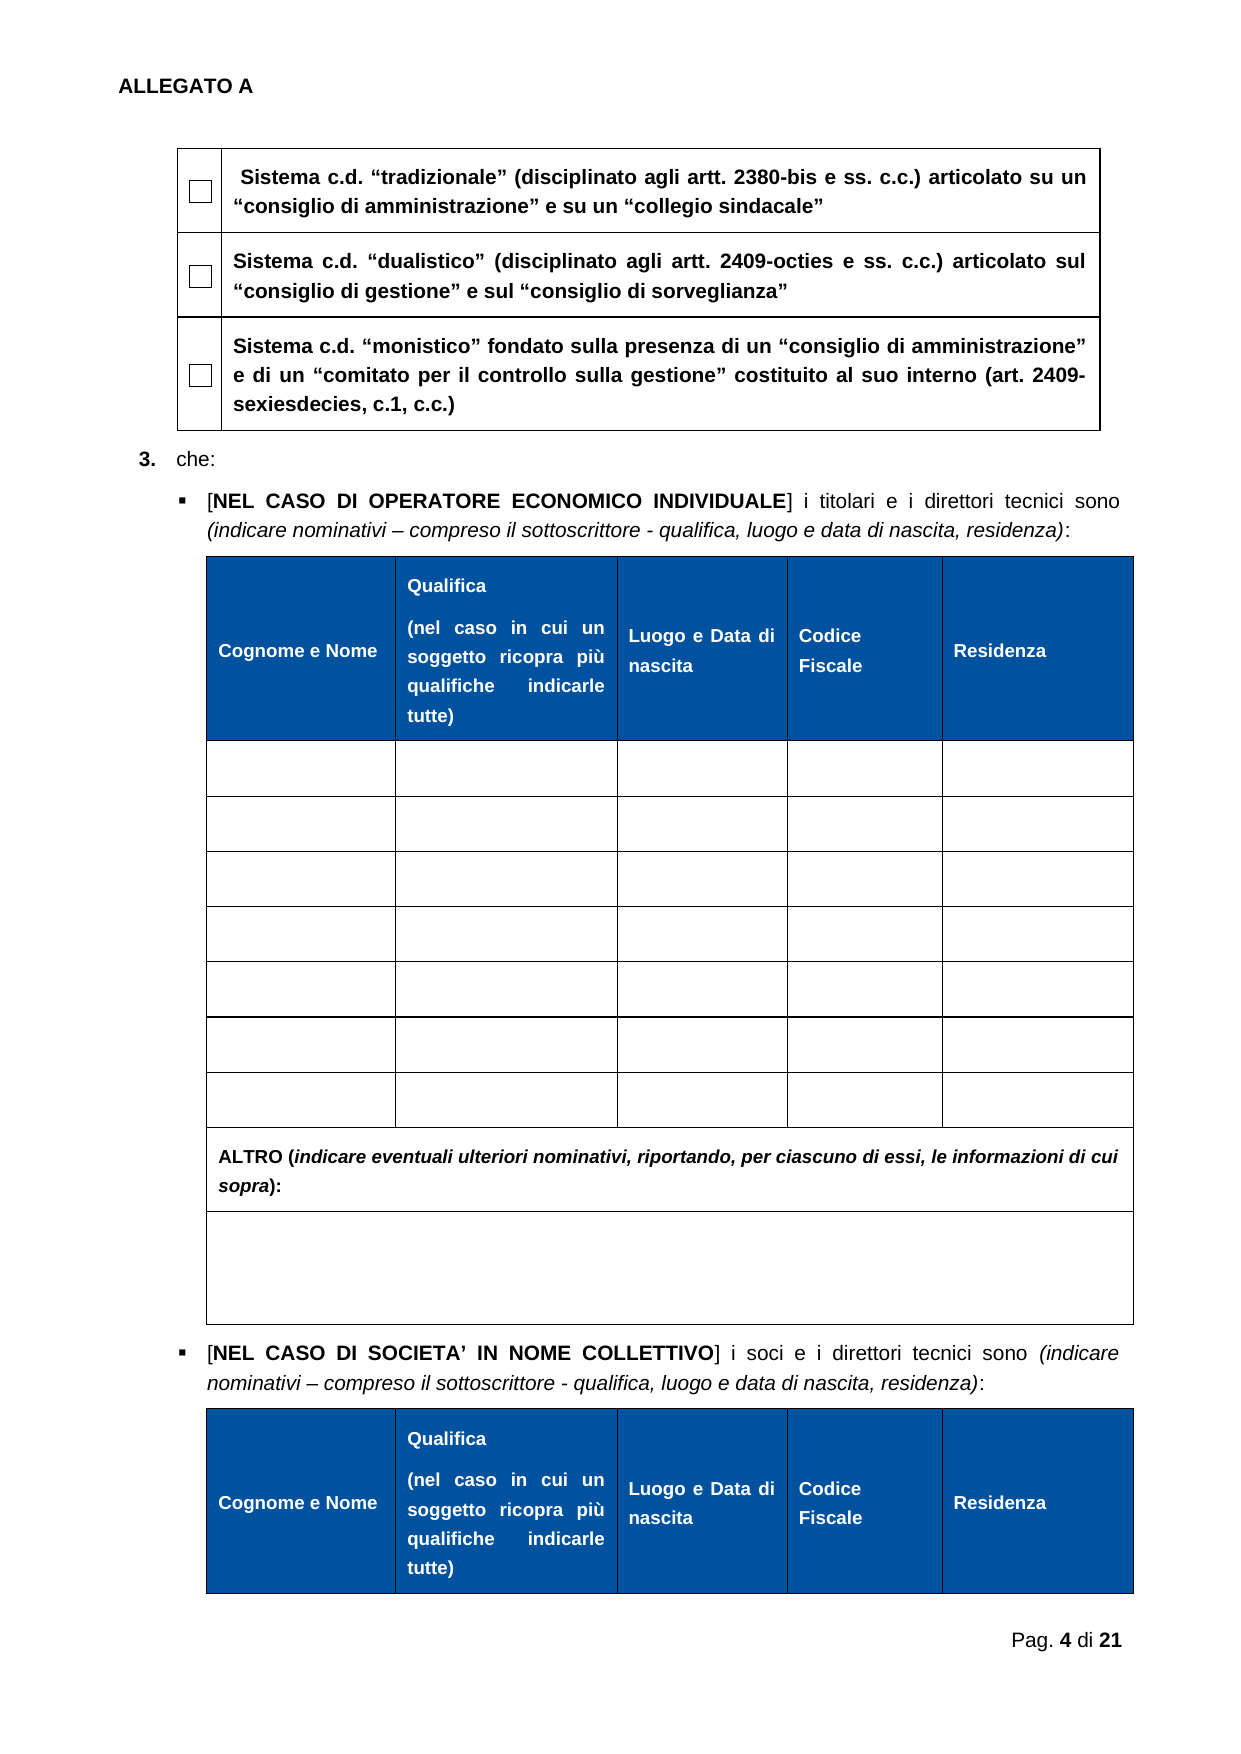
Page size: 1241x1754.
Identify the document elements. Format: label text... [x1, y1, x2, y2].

table_cell [943, 1018, 1133, 1072]
table_header Residenza [943, 1409, 1133, 1593]
table_cell [178, 318, 221, 430]
table_cell [788, 907, 942, 961]
table_header Cognome e Nome [207, 1409, 395, 1593]
table_header Qualifica (nel caso in cui un soggetto ricopra più qualifiche indicarle tutte) [396, 1409, 617, 1593]
table_cell Sistema c.d. “dualistico” (disciplinato agli artt. 2409-octies e ss. c.c.) articolato sul “consiglio di gestione” e sul “consiglio di sorveglianza” [222, 233, 1099, 316]
table_cell [207, 1018, 395, 1072]
table_cell [396, 852, 617, 906]
list [NEL CASO DI OPERATORE ECONOMICO INDIVIDUALE] i titolari e i direttori tecnici sono (indicare nominativi – compreso il sottoscrittore - qualifica, luogo e data di nascita, residenza): [177, 485, 1121, 543]
table_cell [788, 1073, 942, 1127]
table_cell [396, 797, 617, 851]
table_cell [788, 797, 942, 851]
table_cell [207, 852, 395, 906]
table_header Codice Fiscale [788, 1409, 942, 1593]
table_cell [178, 233, 221, 316]
table_cell [396, 1073, 617, 1127]
table_cell [618, 1073, 787, 1127]
table_cell [943, 907, 1133, 961]
table_cell [943, 852, 1133, 906]
table_cell [943, 797, 1133, 851]
table_cell [618, 852, 787, 906]
table_cell Sistema c.d. “monistico” fondato sulla presenza di un “consiglio di amministrazione” e di un “comitato per il controllo sulla gestione” costituito al suo interno (art. 2409-sexiesdecies, c.1, c.c.) [222, 318, 1099, 430]
table_header Luogo e Data di nascita [618, 557, 787, 740]
table_cell [788, 741, 942, 796]
table_cell ALTRO (indicare eventuali ulteriori nominativi, riportando, per ciascuno di essi, le informazioni di cui sopra): [207, 1128, 1133, 1211]
table_cell [618, 962, 787, 1016]
table_cell [207, 741, 395, 796]
table_cell [396, 907, 617, 961]
table_header Sistema c.d. “tradizionale” (disciplinato agli artt. 2380-bis e ss. c.c.) articolato su un “consiglio di amministrazione” e su un “collegio sindacale” [222, 149, 1099, 232]
table_cell [207, 962, 395, 1016]
table_cell [207, 797, 395, 851]
table_cell [618, 907, 787, 961]
table_header Cognome e Nome [207, 557, 395, 740]
list che: [139, 443, 1121, 473]
table_cell [788, 962, 942, 1016]
table_cell [207, 1212, 1133, 1324]
table_cell [207, 907, 395, 961]
list [NEL CASO DI SOCIETA’ IN NOME COLLETTIVO] i soci e i direttori tecnici sono (indicare nominativi – compreso il sottoscrittore - qualifica, luogo e data di nascita, residenza): [177, 1337, 1121, 1396]
table_cell [618, 797, 787, 851]
table_cell [943, 741, 1133, 796]
table_cell [943, 1073, 1133, 1127]
table_header Qualifica (nel caso in cui un soggetto ricopra più qualifiche indicarle tutte) [396, 557, 617, 740]
table_header Codice Fiscale [788, 557, 942, 740]
table_cell [618, 1018, 787, 1072]
table_cell [788, 852, 942, 906]
table_header Residenza [943, 557, 1133, 740]
table_cell [943, 962, 1133, 1016]
table_cell [396, 962, 617, 1016]
table_header Luogo e Data di nascita [618, 1409, 787, 1593]
table_cell [396, 1018, 617, 1072]
table_header [178, 149, 221, 232]
table_cell [207, 1073, 395, 1127]
table_cell [788, 1018, 942, 1072]
table_cell [396, 741, 617, 796]
table_cell [618, 741, 787, 796]
